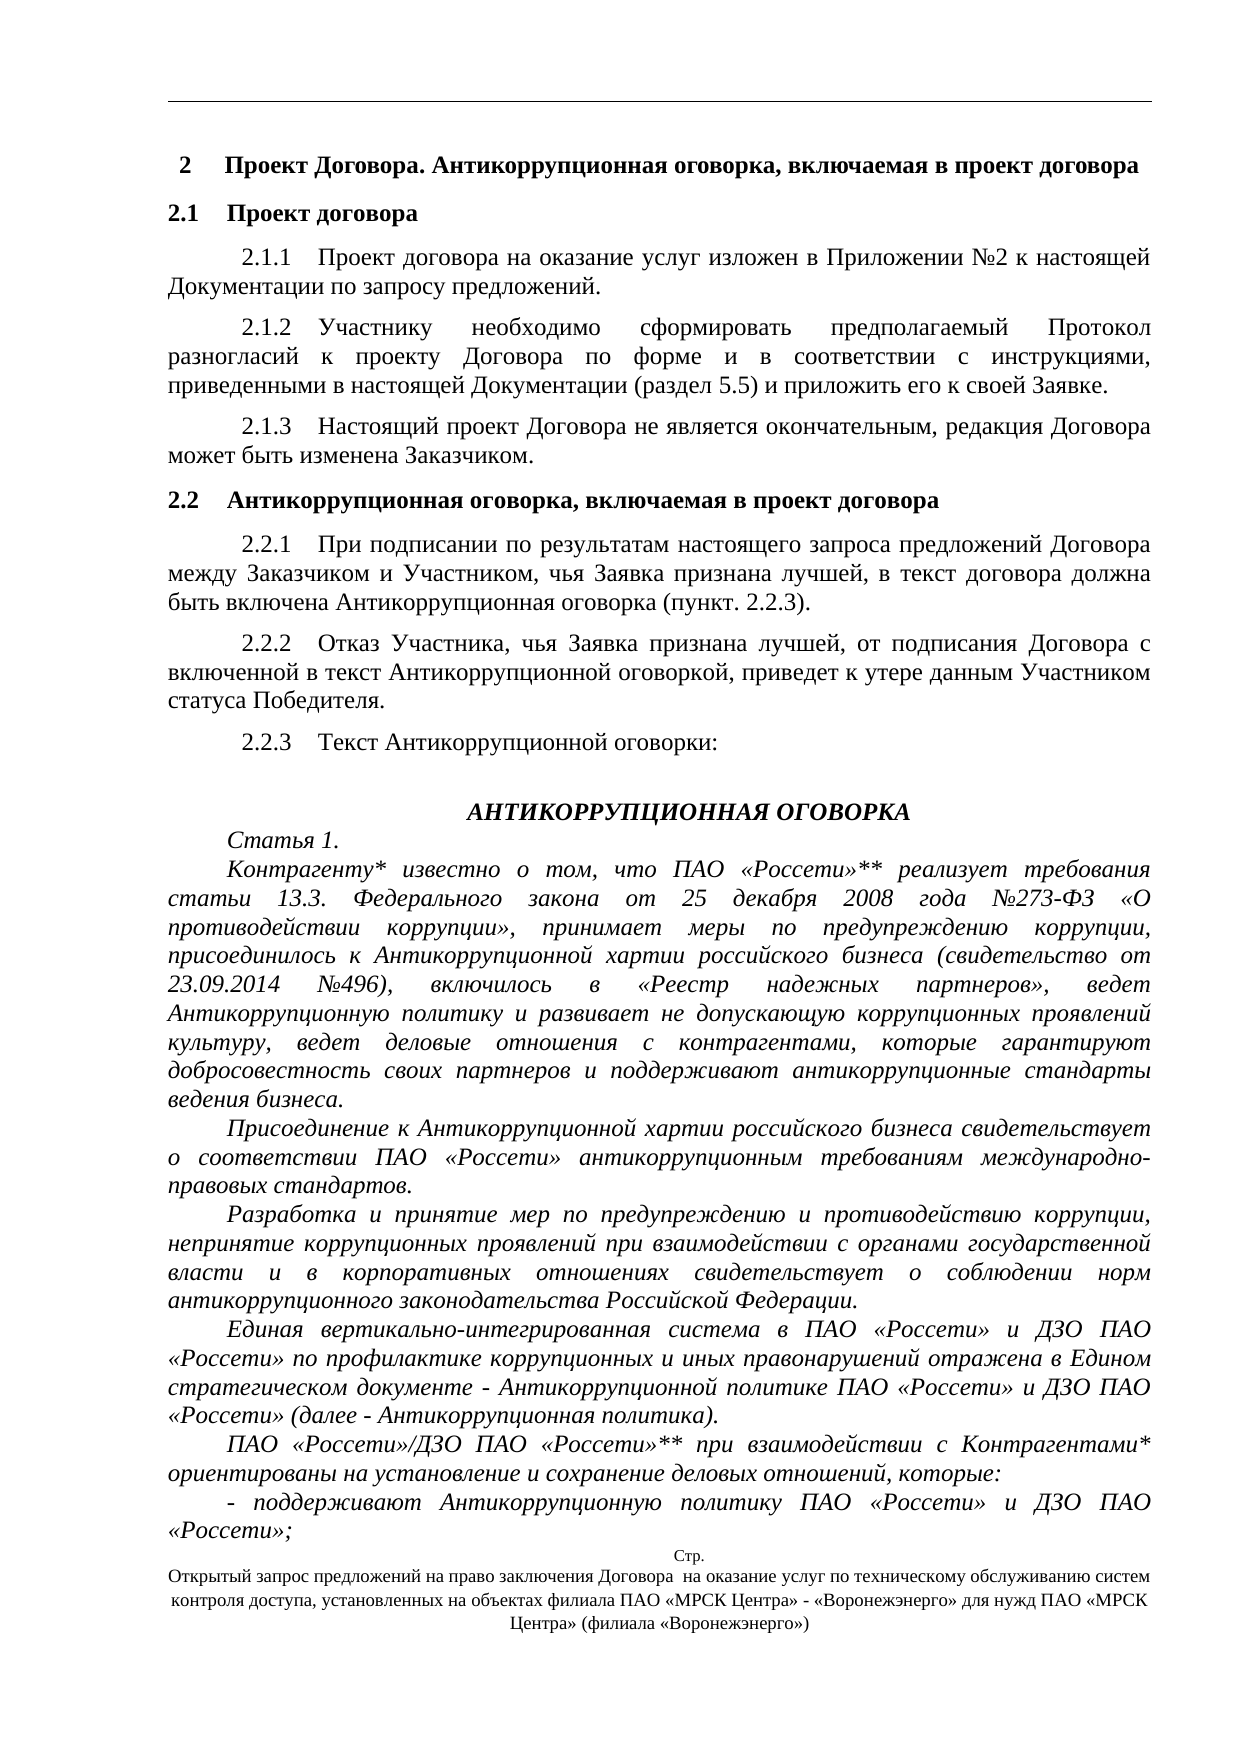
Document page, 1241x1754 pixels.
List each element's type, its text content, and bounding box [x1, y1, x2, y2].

subtitle Участнику необходимо сформировать предполагаемый Протокол разногласий к проекту Договора по форме и в соответствии с инструкциями, приведенными в настоящей Документации (раздел 5.5) и приложить его к своей Заявке. [168, 312, 1152, 398]
text Разработка и принятие мер по предупреждению и противодействию коррупции, непринятие коррупционных проявлений при взаимодействии с органами государственной власти и в корпоративных отношениях свидетельствует о соблюдении норм антикоррупционного законодательства Российской Федерации. [168, 1199, 1152, 1314]
text АНТИКОРРУПЦИОННАЯ ОГОВОРКА [168, 797, 1152, 826]
subtitle Проект договора на оказание услуг изложен в Приложении №2 к настоящей Документации по запросу предложений. [168, 242, 1152, 300]
subtitle При подписании по результатам настоящего запроса предложений Договора между Заказчиком и Участником, чья Заявка признана лучшей, в текст договора должна быть включена Антикоррупционная оговорка (пункт. 2.2.3). [168, 529, 1152, 616]
text Присоединение к Антикоррупционной хартии российского бизнеса свидетельствует о соответствии ПАО «Россети» антикоррупционным требованиям международно-правовых стандартов. [168, 1113, 1152, 1199]
subtitle Проект договора [168, 198, 1152, 227]
subtitle Проект Договора. Антикоррупционная оговорка, включаемая в проект договора [166, 150, 1152, 179]
text ПАО «Россети»/ДЗО ПАО «Россети»** при взаимодействии с Контрагентами* ориентированы на установление и сохранение деловых отношений, которые: [168, 1429, 1152, 1487]
text - поддерживают Антикоррупционную политику ПАО «Россети» и ДЗО ПАО «Россети»; [168, 1487, 1152, 1544]
subtitle Настоящий проект Договора не является окончательным, редакция Договора может быть изменена Заказчиком. [168, 411, 1152, 468]
subtitle Антикоррупционная оговорка, включаемая в проект договора [168, 485, 1152, 514]
text Статья 1. [168, 826, 1152, 854]
text Единая вертикально-интегрированная система в ПАО «Россети» и ДЗО ПАО «Россети» по профилактике коррупционных и иных правонарушений отражена в Едином стратегическом документе - Антикоррупционной политике ПАО «Россети» и ДЗО ПАО «Россети» (далее - Антикоррупционная политика). [168, 1314, 1152, 1429]
text Контрагенту* известно о том, что ПАО «Россети»** реализует требования статьи 13.3. Федерального закона от 25 декабря 2008 года №273-ФЗ «О противодействии коррупции», принимает меры по предупреждению коррупции, присоединилось к Антикоррупционной хартии российского бизнеса (свидетельство от 23.09.2014 №496), включилось в «Реестр надежных партнеров», ведет Антикоррупционную политику и развивает не допускающую коррупционных проявлений культуру, ведет деловые отношения с контрагентами, которые гарантируют добросовестность своих партнеров и поддерживают антикоррупционные стандарты ведения бизнеса. [168, 854, 1152, 1113]
subtitle Отказ Участника, чья Заявка признана лучшей, от подписания Договора с включенной в текст Антикоррупционной оговоркой, приведет к утере данным Участником статуса Победителя. [168, 628, 1152, 714]
subtitle Текст Антикоррупционной оговорки: [168, 727, 1152, 756]
